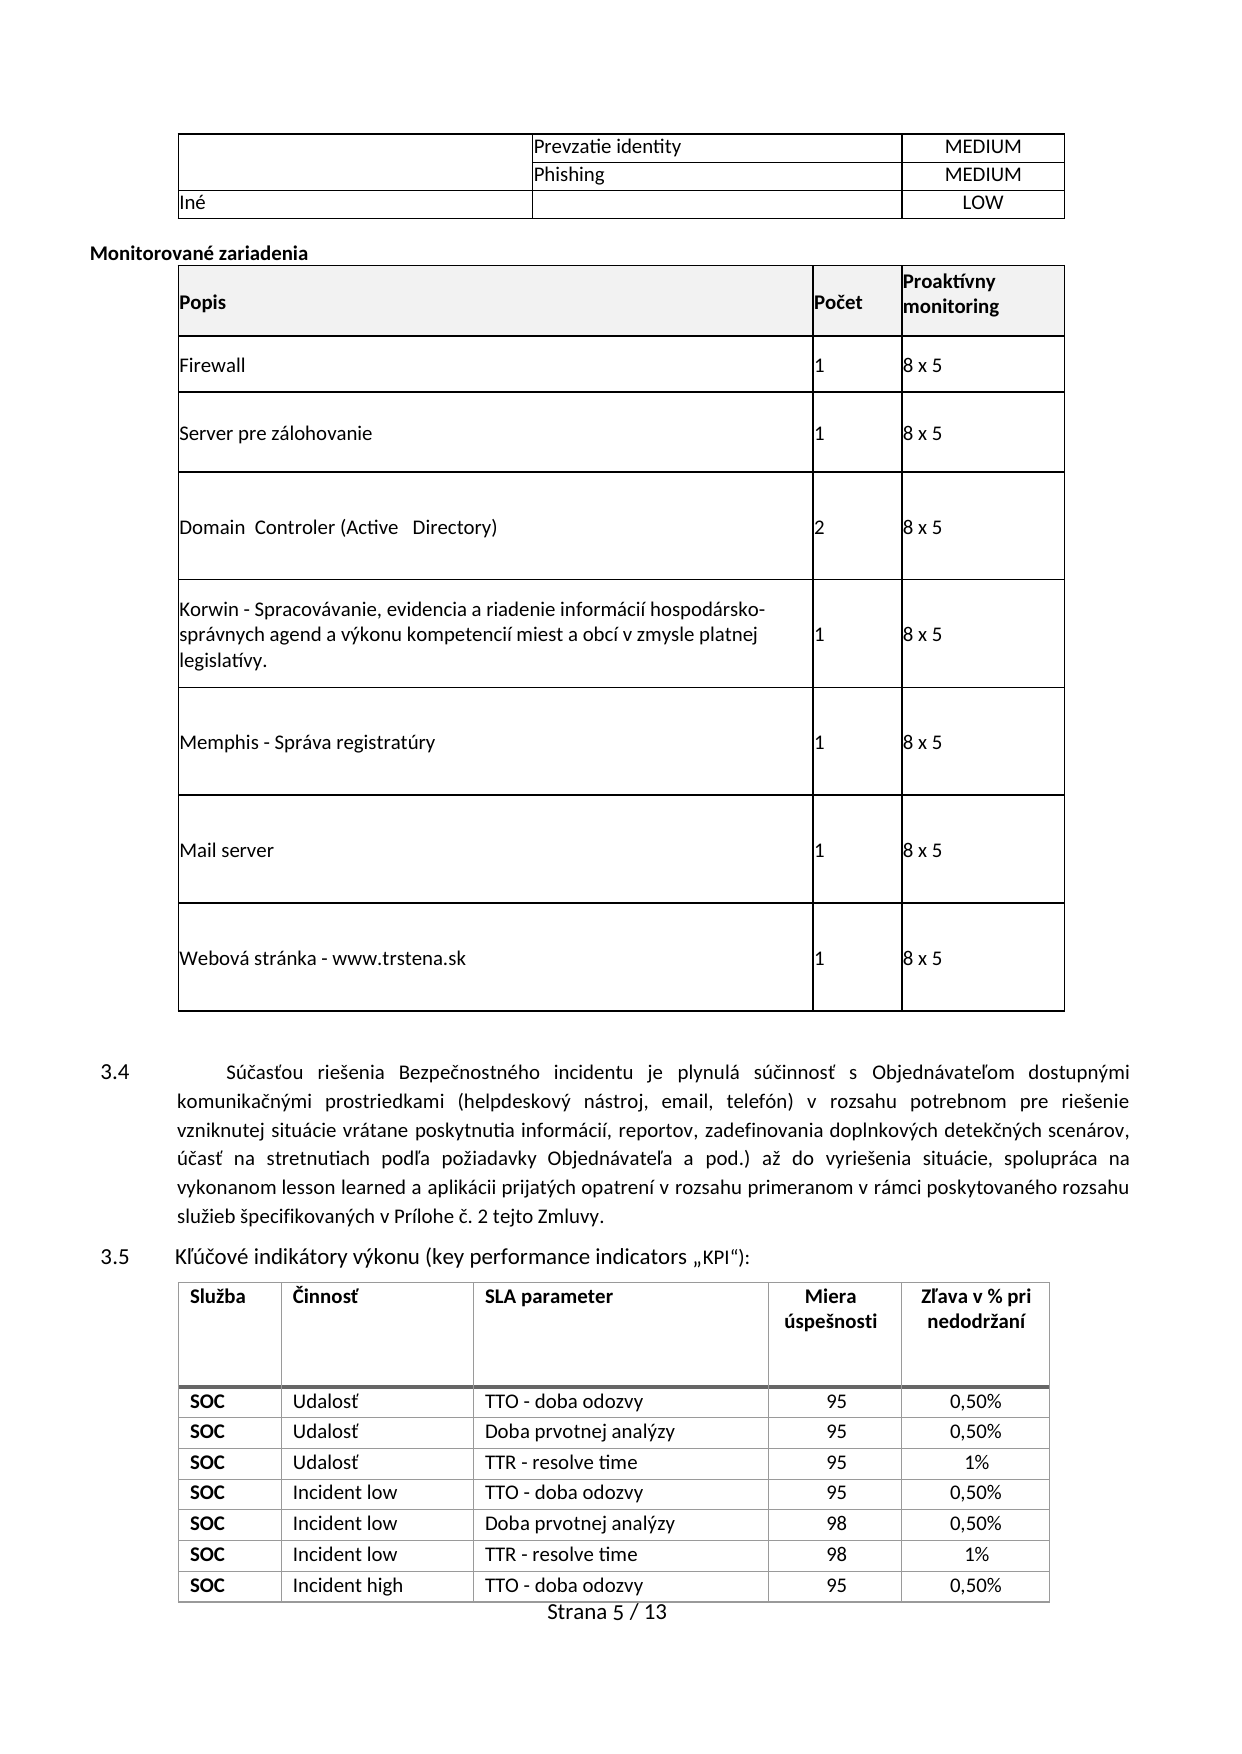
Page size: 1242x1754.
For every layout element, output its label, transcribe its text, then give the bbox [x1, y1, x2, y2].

table_header Miera úspešnosti [769, 1283, 901, 1385]
table_cell 0,50% [902, 1418, 1049, 1448]
table_header Proaktívny monitoring [903, 266, 1064, 335]
table_cell 95 [769, 1449, 901, 1478]
table_header Činnosť [282, 1283, 473, 1385]
table_cell 1% [902, 1541, 1049, 1571]
table_cell LOW [903, 191, 1064, 218]
table_cell [533, 191, 901, 218]
table_cell Incident low [282, 1541, 473, 1571]
table_cell Memphis - Správa registratúry [179, 688, 812, 794]
table_cell MEDIUM [903, 135, 1064, 161]
text 3.5 Kľúčové indikátory výkonu (key performance indicators „KPI“): [100, 1242, 1137, 1270]
table_cell 98 [769, 1510, 901, 1540]
table_cell Doba prvotnej analýzy [474, 1510, 768, 1540]
table_cell Incident high [282, 1572, 473, 1601]
table_cell 98 [769, 1541, 901, 1571]
table_cell Korwin - Spracovávanie, evidencia a riadenie informácií hospodársko-správnych agend a výkonu kompetencií miest a obcí v zmysle platnej legislatívy. [179, 580, 812, 687]
table_cell Mail server [179, 796, 812, 902]
table_cell Webová stránka - www.trstena.sk [179, 904, 812, 1010]
text 3.4 Súčasťou riešenia Bezpečnostného incidentu je plynulá súčinnosť s Objednávateľom dostupnými komunikačnými prostriedkami (helpdeskový nástroj, email, telefón) v rozsahu potrebnom pre riešenie vzniknutej situácie vrátane poskytnutia informácií, reportov, zadefinovania doplnkových detekčných scenárov, účasť na stretnutiach podľa požiadavky Objednávateľa a pod.) až do vyriešenia situácie, spolupráca na vykonanom lesson learned a aplikácii prijatých opatrení v rozsahu primeranom v rámci poskytovaného rozsahu služieb špecifikovaných v Prílohe č. 2 tejto Zmluvy. [100, 1057, 1130, 1228]
table_cell 95 [769, 1389, 901, 1417]
table_cell SOC [179, 1480, 281, 1509]
table_header Zľava v % pri nedodržaní [902, 1283, 1049, 1385]
table_header SLA parameter [474, 1283, 768, 1385]
table_cell SOC [179, 1418, 281, 1448]
table_cell 8 x 5 [903, 393, 1064, 471]
table_cell 0,50% [902, 1389, 1049, 1417]
table_cell TTR - resolve time [474, 1541, 768, 1571]
table_cell SOC [179, 1449, 281, 1478]
table_cell Udalosť [282, 1389, 473, 1417]
table_cell Doba prvotnej analýzy [474, 1418, 768, 1448]
table_cell TTO - doba odozvy [474, 1389, 768, 1417]
table_cell MEDIUM [903, 163, 1064, 189]
table_cell Incident low [282, 1480, 473, 1509]
table_cell Domain Controler (Active Directory) [179, 473, 812, 579]
table_cell Udalosť [282, 1449, 473, 1478]
table_cell 0,50% [902, 1480, 1049, 1509]
table_cell 8 x 5 [903, 796, 1064, 902]
table_cell 1 [814, 337, 901, 391]
table_header Popis [179, 266, 812, 335]
table_cell 8 x 5 [903, 473, 1064, 579]
table_cell SOC [179, 1510, 281, 1540]
table_cell Server pre zálohovanie [179, 393, 812, 471]
table_cell SOC [179, 1572, 281, 1601]
table_cell 8 x 5 [903, 904, 1064, 1010]
table_cell 1 [814, 904, 901, 1010]
table_header Počet [814, 266, 901, 335]
table_cell TTR - resolve time [474, 1449, 768, 1478]
table_cell 0,50% [902, 1510, 1049, 1540]
table_cell 2 [814, 473, 901, 579]
table_cell 1 [814, 393, 901, 471]
table_cell 1 [814, 688, 901, 794]
table_cell 0,50% [902, 1572, 1049, 1601]
table_cell 1 [814, 580, 901, 687]
text Monitorované zariadenia [89, 244, 1135, 265]
table_header Služba [179, 1283, 281, 1385]
table_cell Prevzatie identity [533, 135, 901, 161]
table_cell SOC [179, 1389, 281, 1417]
table_cell SOC [179, 1541, 281, 1571]
table_cell 8 x 5 [903, 580, 1064, 687]
table_cell 95 [769, 1572, 901, 1601]
table_cell 8 x 5 [903, 688, 1064, 794]
table_cell Incident low [282, 1510, 473, 1540]
table_cell 1% [902, 1449, 1049, 1478]
table_cell Firewall [179, 337, 812, 391]
table_cell Udalosť [282, 1418, 473, 1448]
table_cell 95 [769, 1480, 901, 1509]
table_cell Phishing [533, 163, 901, 189]
table_cell Iné [179, 191, 532, 218]
table_cell 8 x 5 [903, 337, 1064, 391]
table_cell 1 [814, 796, 901, 902]
table_cell TTO - doba odozvy [474, 1572, 768, 1601]
table_cell TTO - doba odozvy [474, 1480, 768, 1509]
table_cell 95 [769, 1418, 901, 1448]
